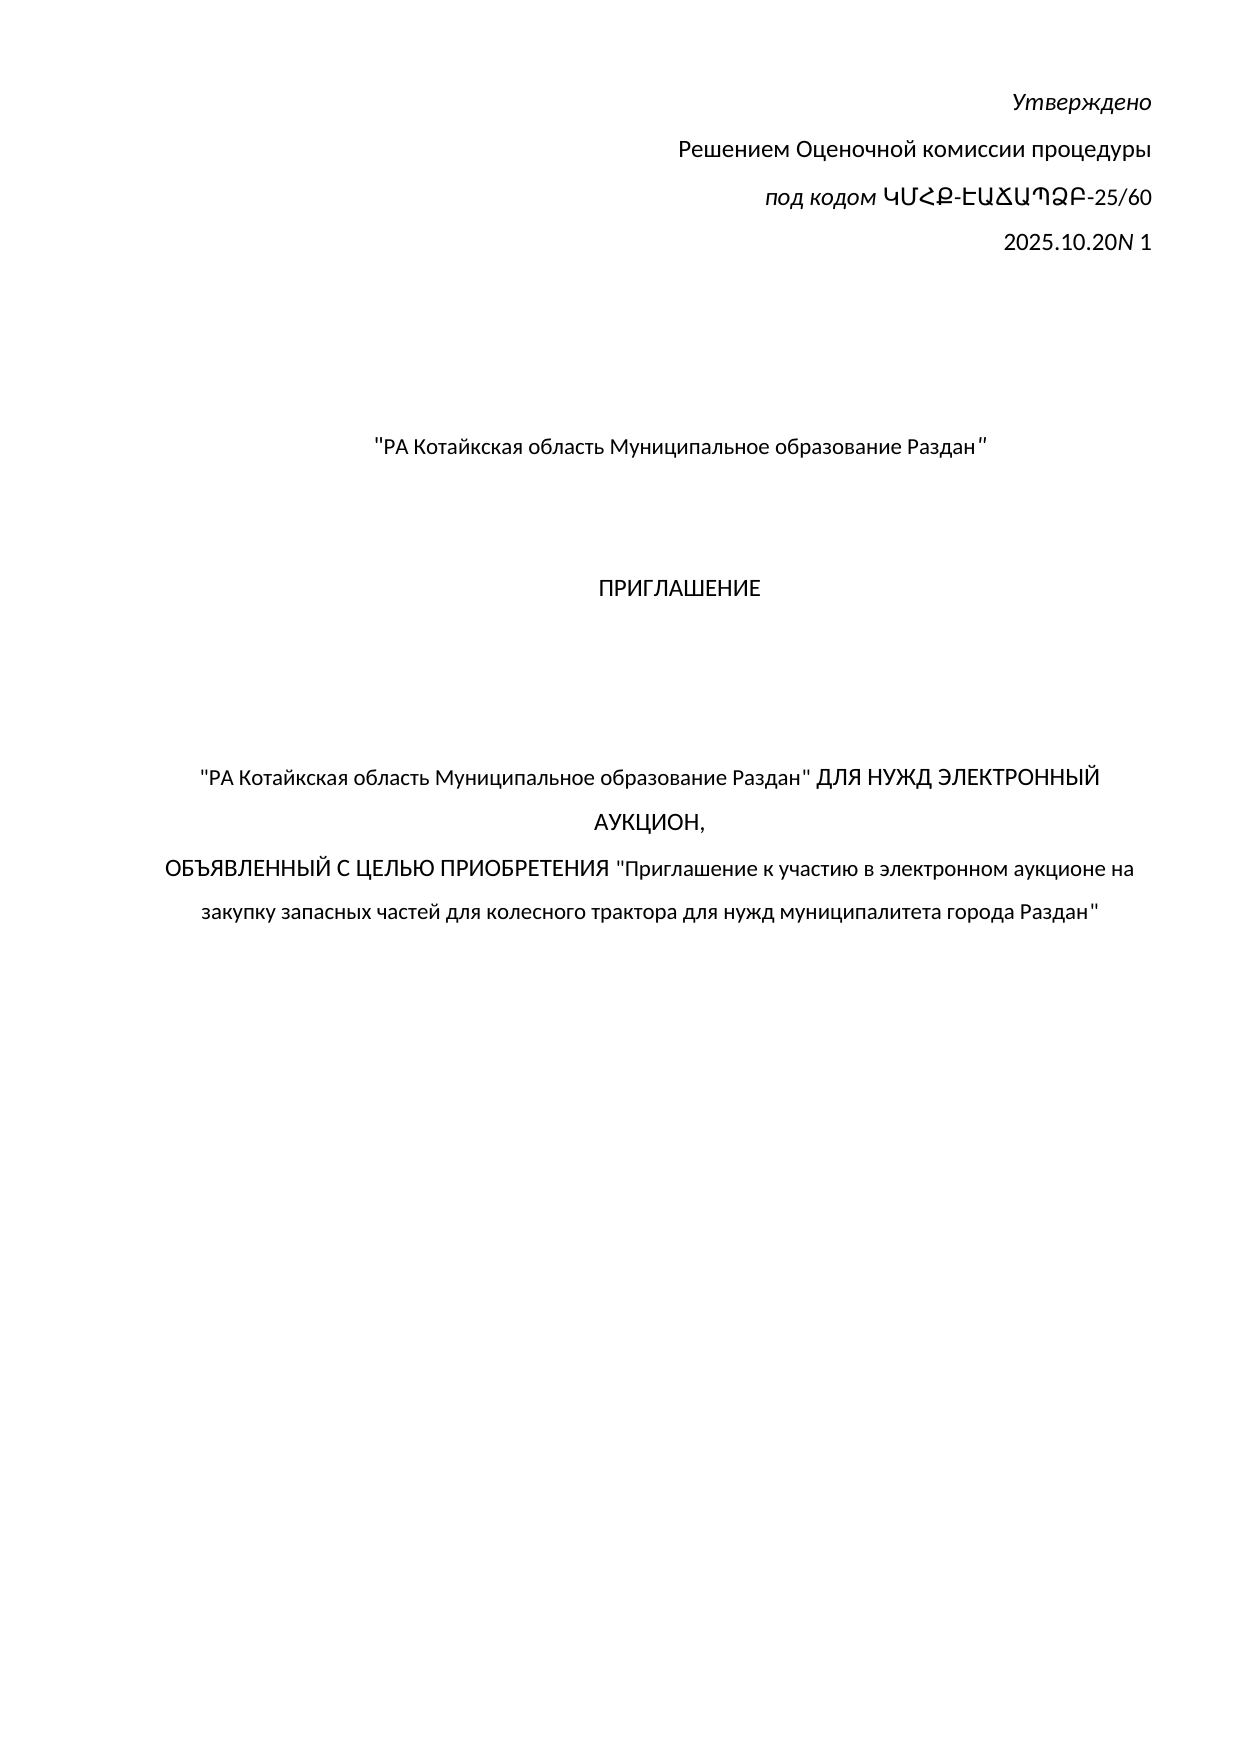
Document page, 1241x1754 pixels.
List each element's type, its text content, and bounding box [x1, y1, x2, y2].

text Утверждено [148, 86, 1152, 117]
text Решением Оценочной комиссии процедуры [148, 134, 1152, 164]
text "РА Котайкская область Муниципальное образование Раздан" [148, 431, 1152, 461]
text ОБЪЯВЛЕННЫЙ С ЦЕЛЬЮ ПРИОБРЕТЕНИЯ "Приглашение к участию в электронном аукционе на закупку запасных частей для колесного трактора для нужд муниципалитета города Раздан" [148, 852, 1152, 925]
text "РА Котайкская область Муниципальное образование Раздан" ДЛЯ НУЖД ЭЛЕКТРОННЫЙ АУКЦИОН, [148, 761, 1152, 837]
text под кодом ԿՄՀՔ-ԷԱՃԱՊՁԲ-25/60 2025.10.20 N 1 [148, 181, 1152, 257]
text ПРИГЛАШЕНИЕ [148, 572, 1152, 603]
